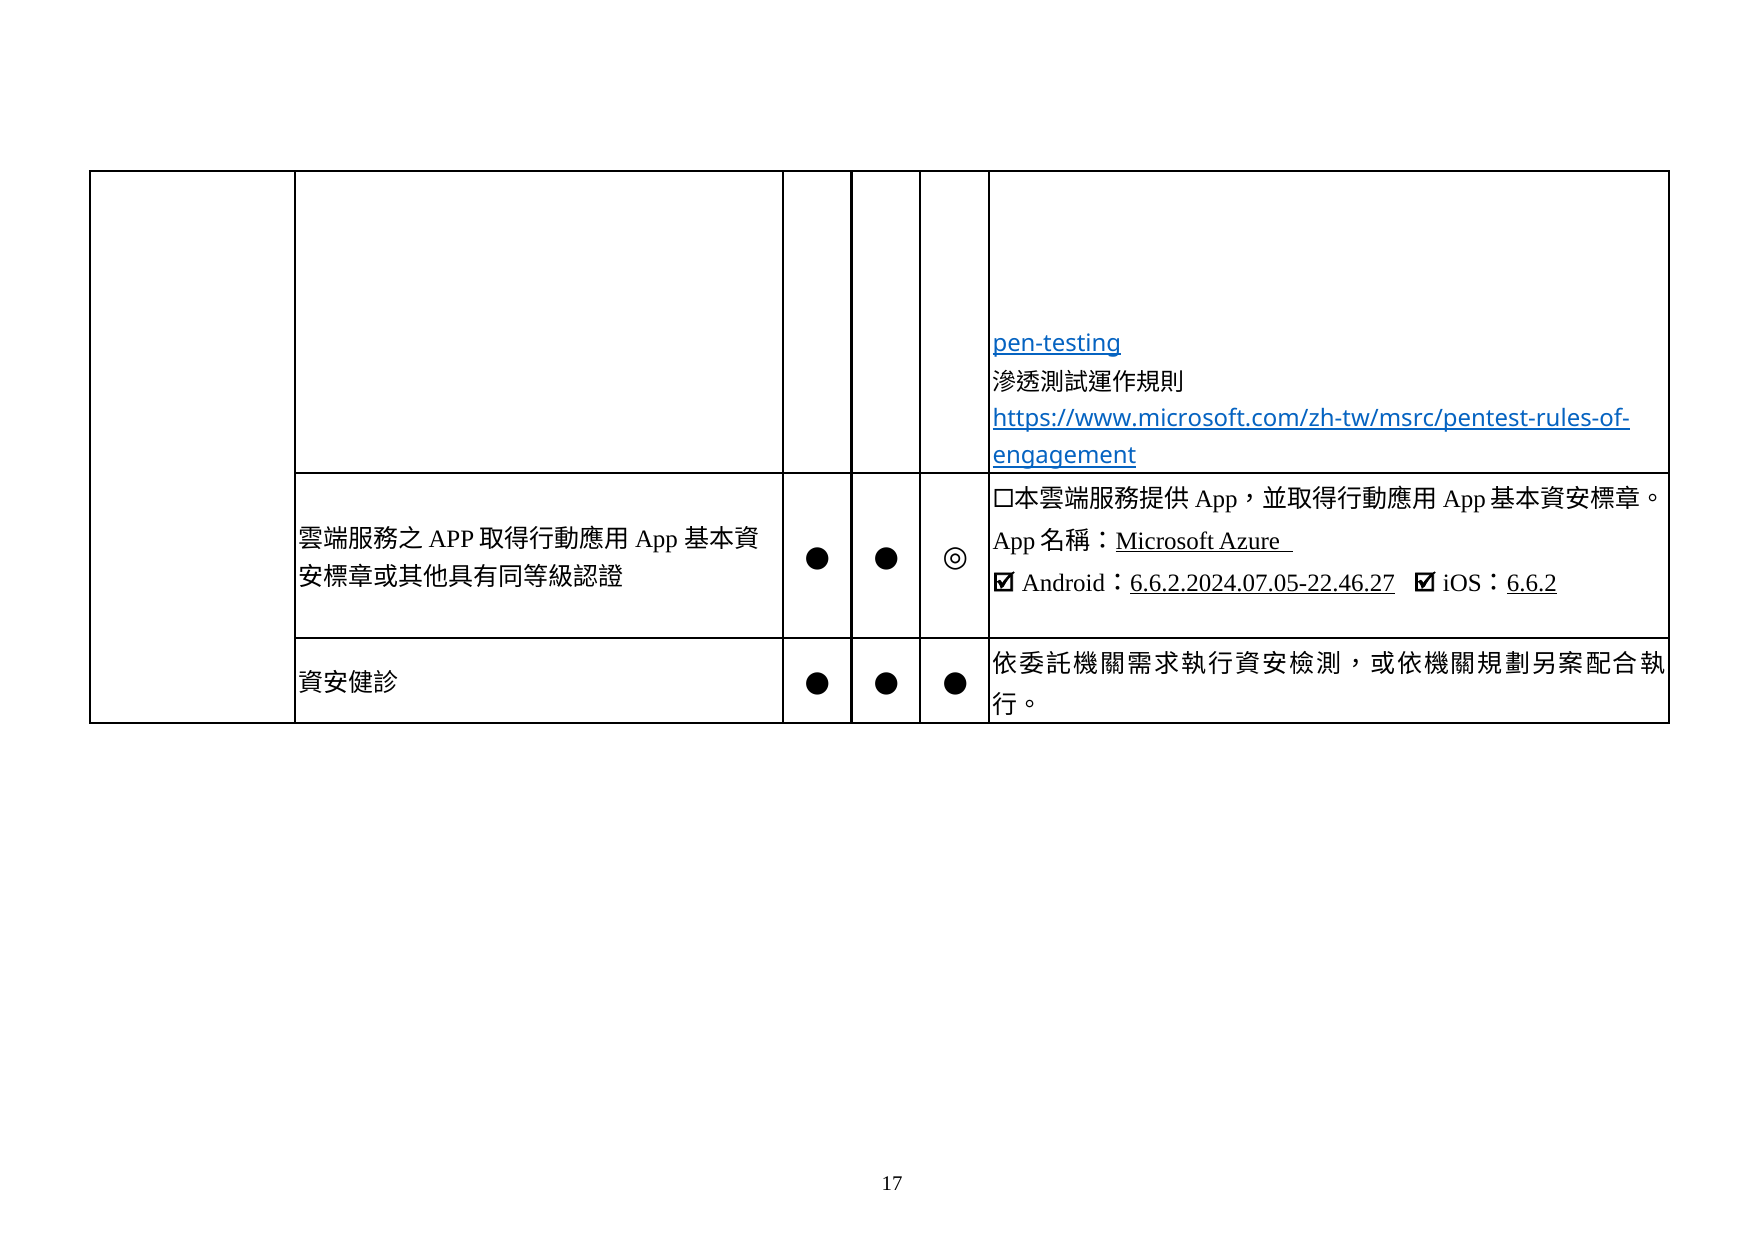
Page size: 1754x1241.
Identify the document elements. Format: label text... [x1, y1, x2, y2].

table_cell ◎ [921, 172, 988, 472]
table_cell ◎ [921, 474, 988, 637]
table_cell ● [853, 474, 919, 637]
table_cell ● [784, 172, 850, 472]
table_cell ● [784, 474, 850, 637]
table_cell 雲端服務之APP取得行動應用 App 基本資安標章或其他具有同等級認證 [296, 474, 782, 637]
table_cell ◎ [853, 172, 919, 472]
table_cell ● [784, 639, 850, 722]
table_cell 資安健診 [296, 639, 782, 722]
table_cell ● [853, 639, 919, 722]
table_cell 依委託機關需求執行資安檢測，或依機關規劃另案配合執行。 [990, 639, 1668, 722]
table_cell ● [921, 639, 988, 722]
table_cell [296, 172, 782, 472]
table_cell 本雲端服務提供App，並取得行動應用App基本資安標章。 App名稱：Microsoft Azure Android：6.6.2.2024.07.05-22.46.27 iOS：6.6.2 [990, 474, 1668, 637]
